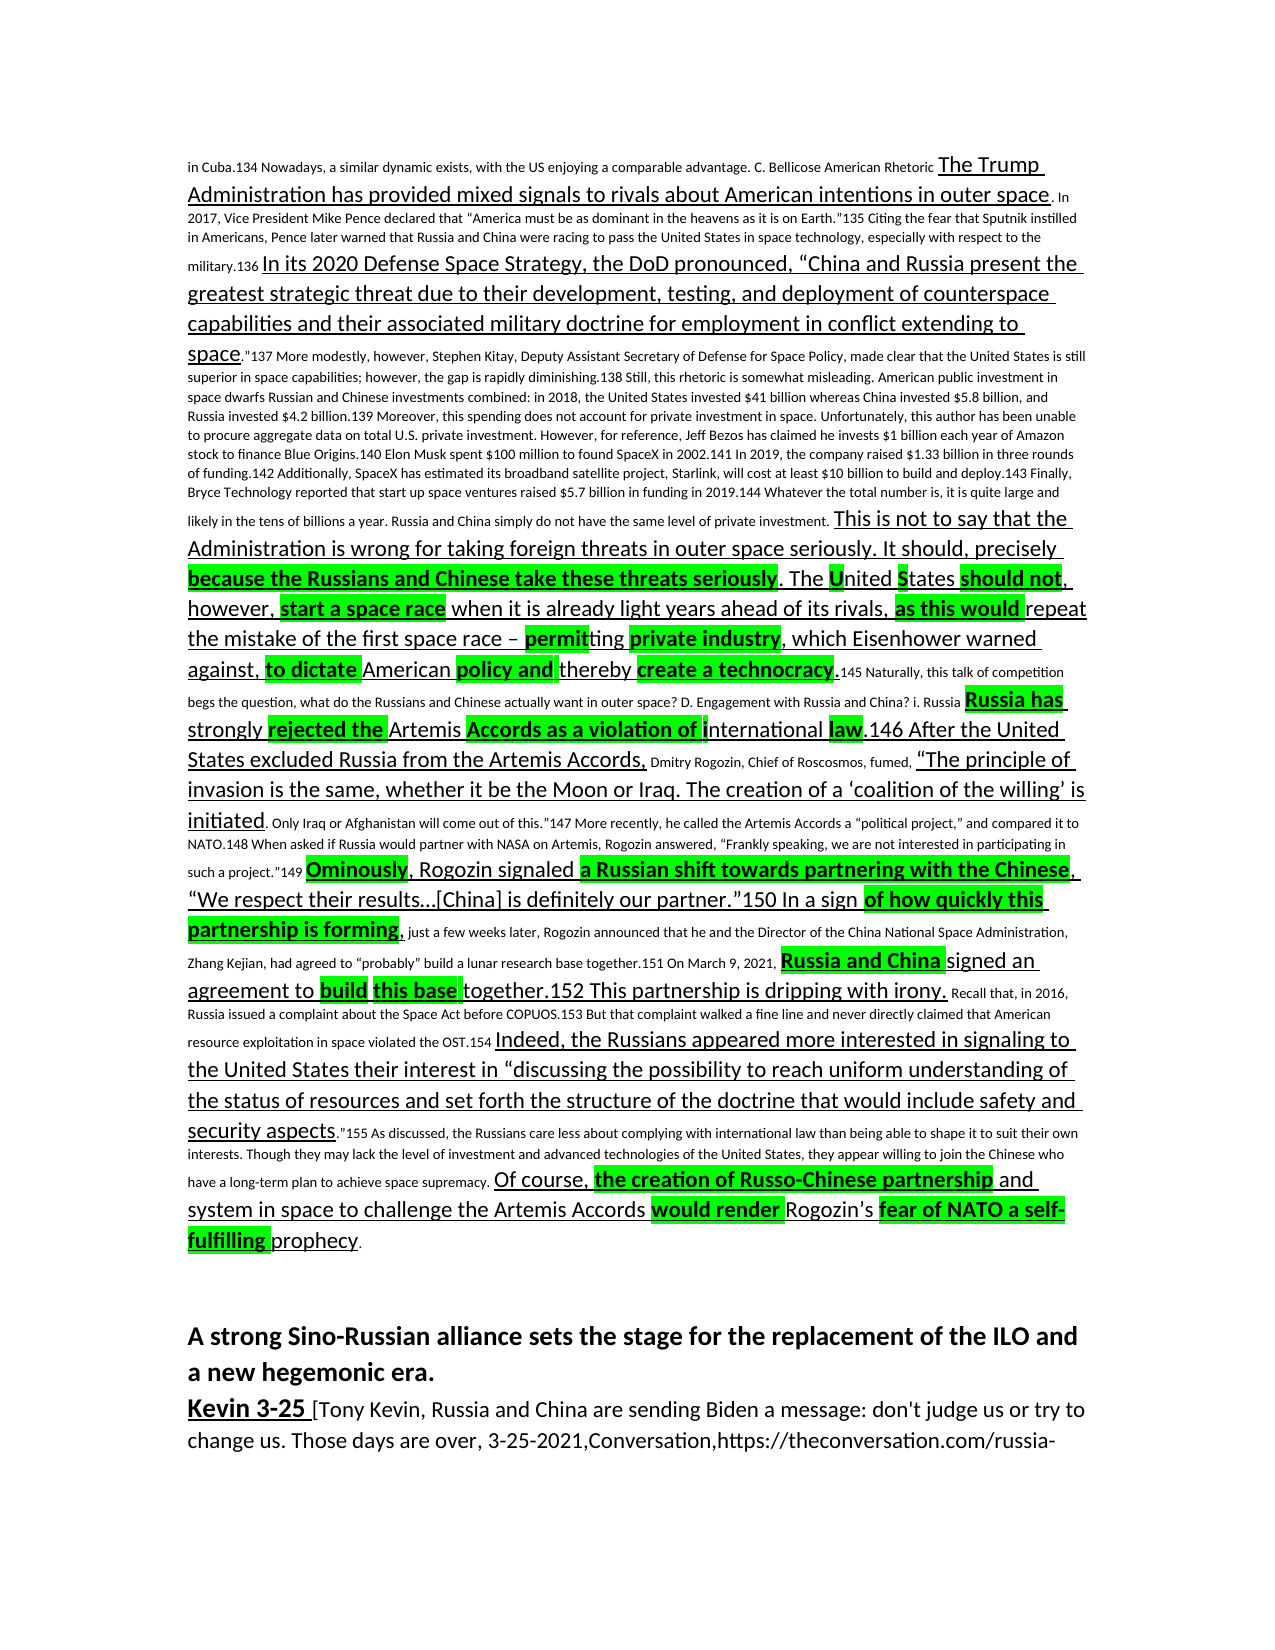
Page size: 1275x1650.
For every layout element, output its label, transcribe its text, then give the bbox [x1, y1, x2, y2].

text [187, 150, 1087, 618]
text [187, 1391, 1087, 1454]
subtitle A strong Sino-Russian alliance sets the stage for the replacement of the ILO and a new hegemonic era. [187, 1319, 1087, 1388]
